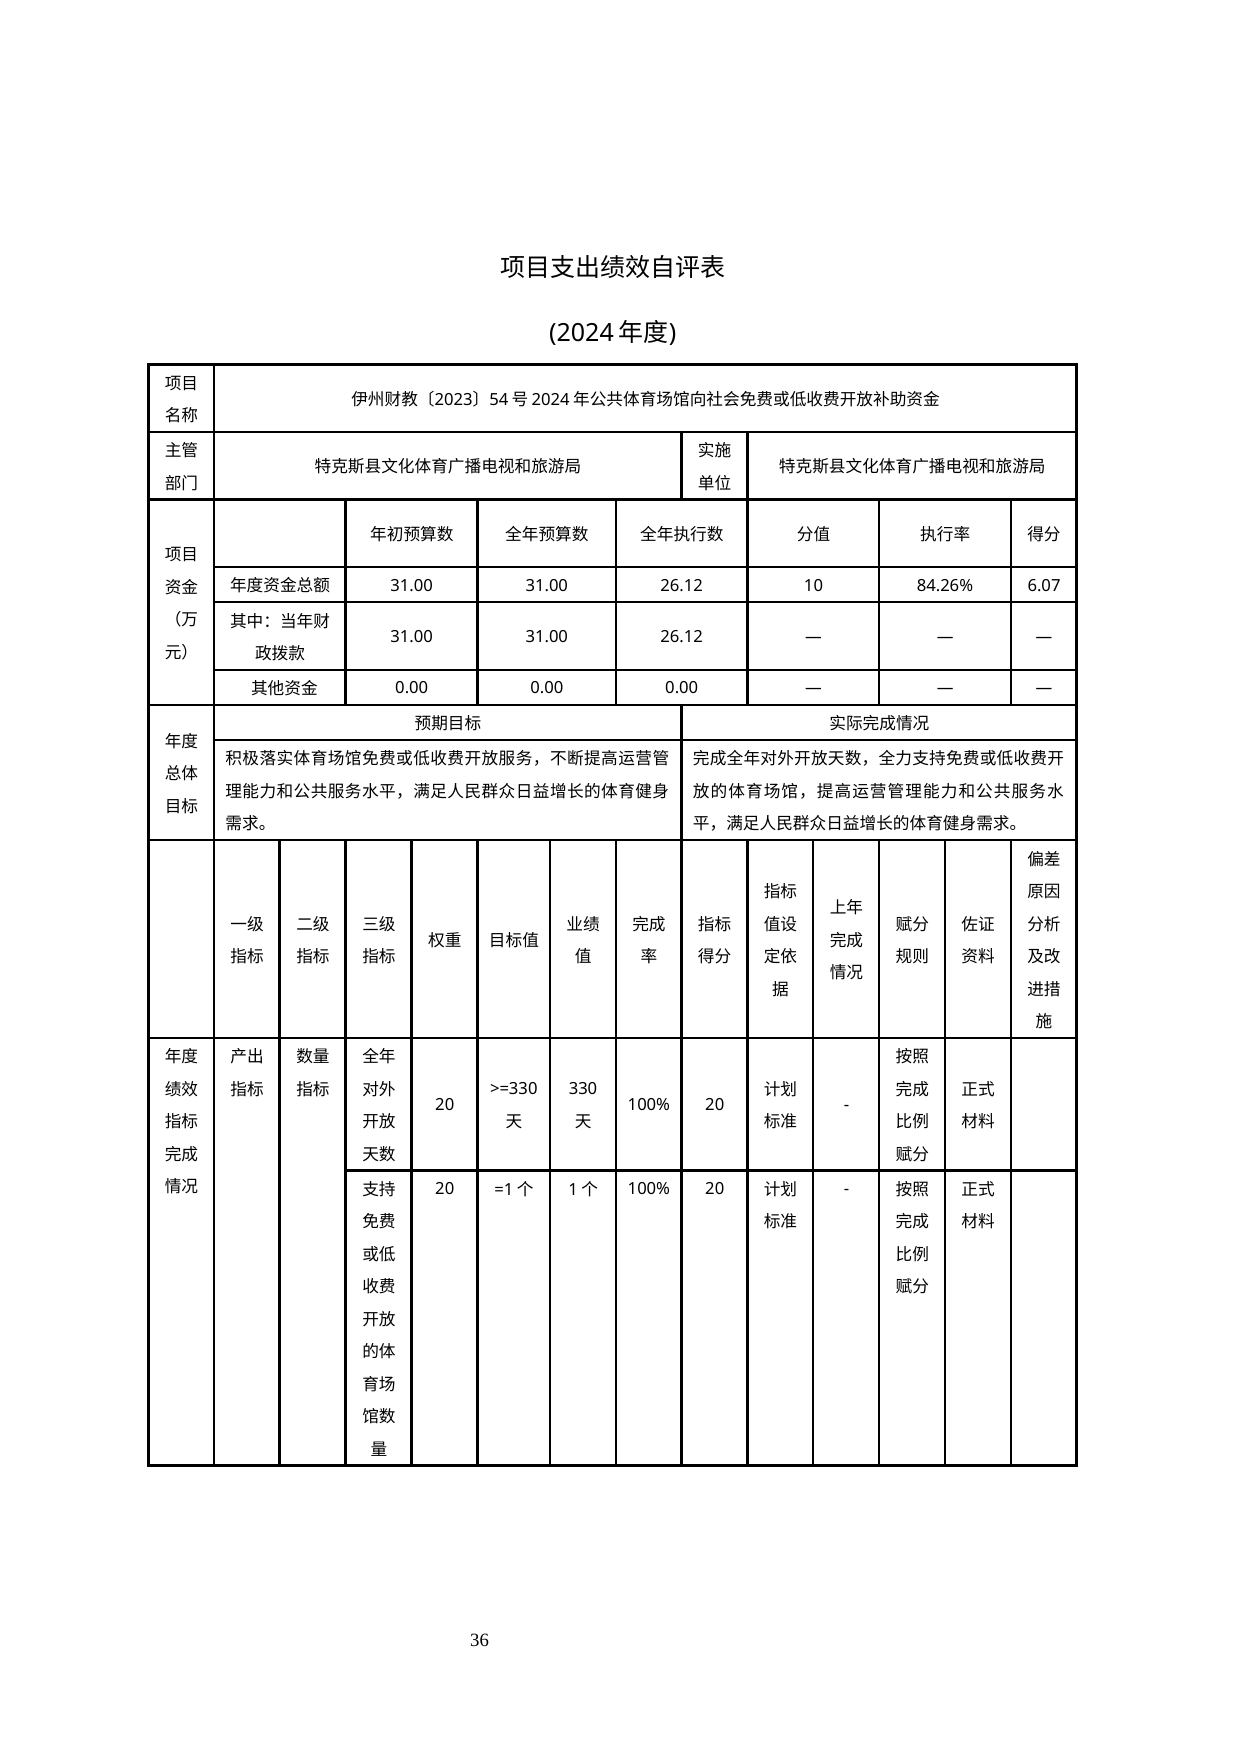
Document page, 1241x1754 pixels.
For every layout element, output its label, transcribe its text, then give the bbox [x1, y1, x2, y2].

table_cell [1012, 1039, 1075, 1169]
table_cell 31.00 [479, 603, 615, 668]
table_cell 84.26% [880, 568, 1010, 601]
table_cell 项目资金（万元） [150, 501, 213, 703]
table_cell 计划标准 [749, 1039, 812, 1169]
table_cell 其他资金 [215, 671, 344, 703]
table_cell 按照完成比例赋分 [880, 1172, 944, 1464]
table_cell 目标值 [479, 841, 549, 1036]
table_cell 20 [683, 1172, 746, 1464]
table_cell 三级指标 [347, 841, 410, 1036]
table_cell 计划标准 [749, 1172, 812, 1464]
table_cell [215, 501, 344, 566]
table_cell 业绩值 [551, 841, 615, 1036]
table_cell 0.00 [347, 671, 476, 703]
table_cell =1个 [479, 1172, 549, 1464]
table_cell 完成率 [617, 841, 680, 1036]
table_cell — [749, 671, 878, 703]
table_cell 100% [617, 1039, 680, 1169]
table_cell — [880, 671, 1010, 703]
table_cell 10 [749, 568, 878, 601]
table_cell 预期目标 [215, 706, 680, 739]
table_cell 实际完成情况 [683, 706, 1075, 739]
table_cell 20 [413, 1172, 476, 1464]
table_cell 偏差原因分析及改进措施 [1012, 841, 1075, 1036]
table_cell — [749, 603, 878, 668]
table_cell 产出指标 [215, 1039, 278, 1464]
table_cell 一级指标 [215, 841, 278, 1036]
table_cell — [1012, 671, 1075, 703]
table_cell 主管部门 [150, 433, 213, 498]
table_cell 0.00 [617, 671, 746, 703]
table_cell 二级指标 [281, 841, 344, 1036]
table_cell 得分 [1012, 501, 1075, 566]
table_cell 100% [617, 1172, 680, 1464]
table_cell 分值 [749, 501, 878, 566]
table_cell 20 [683, 1039, 746, 1169]
table_cell 权重 [413, 841, 476, 1036]
table_cell 特克斯县文化体育广播电视和旅游局 [215, 433, 680, 498]
table_cell [150, 841, 213, 1036]
table_cell [1012, 1172, 1075, 1464]
table_cell 年初预算数 [347, 501, 476, 566]
table_cell 正式材料 [946, 1039, 1010, 1169]
table_cell 年度总体目标 [150, 706, 213, 839]
table_cell 数量指标 [281, 1039, 344, 1464]
table_cell 项目名称 [150, 366, 213, 431]
table_cell 31.00 [479, 568, 615, 601]
table_cell 年度绩效指标完成情况 [150, 1039, 213, 1464]
table_cell — [880, 603, 1010, 668]
table_cell 31.00 [347, 568, 476, 601]
table_cell 特克斯县文化体育广播电视和旅游局 [749, 433, 1075, 498]
table_cell 伊州财教〔2023〕54号2024年公共体育场馆向社会免费或低收费开放补助资金 [215, 366, 1075, 431]
table_cell 佐证资料 [946, 841, 1010, 1036]
table_cell 0.00 [479, 671, 615, 703]
table_cell - [814, 1172, 878, 1464]
table_cell 全年执行数 [617, 501, 746, 566]
table_cell 完成全年对外开放天数，全力支持免费或低收费开放的体育场馆，提高运营管理能力和公共服务水平，满足人民群众日益增长的体育健身需求。 [683, 741, 1075, 839]
table_cell 支持免费或低收费开放的体育场馆数量 [347, 1172, 410, 1464]
table_cell - [814, 1039, 878, 1169]
table_cell (2024年度) [148, 298, 1077, 363]
table_cell 上年完成情况 [814, 841, 878, 1036]
table_cell 26.12 [617, 568, 746, 601]
table_cell 全年对外开放天数 [347, 1039, 410, 1169]
table_cell 全年预算数 [479, 501, 615, 566]
table_cell 年度资金总额 [215, 568, 344, 601]
table_cell 指标得分 [683, 841, 746, 1036]
table_cell 31.00 [347, 603, 476, 668]
table_cell — [1012, 603, 1075, 668]
table_cell 执行率 [880, 501, 1010, 566]
table_cell 20 [413, 1039, 476, 1169]
table_cell 正式材料 [946, 1172, 1010, 1464]
table_cell 积极落实体育场馆免费或低收费开放服务，不断提高运营管理能力和公共服务水平，满足人民群众日益增长的体育健身需求。 [215, 741, 680, 839]
table_cell 指标值设定依据 [749, 841, 812, 1036]
table_cell 26.12 [617, 603, 746, 668]
table_cell >=330天 [479, 1039, 549, 1169]
table_cell 330天 [551, 1039, 615, 1169]
table_header 项目支出绩效自评表 [148, 233, 1077, 298]
table_cell 其中：当年财政拨款 [215, 603, 344, 668]
table_cell 赋分规则 [880, 841, 944, 1036]
table_cell 6.07 [1012, 568, 1075, 601]
table_cell 实施单位 [683, 433, 746, 498]
table_cell 1个 [551, 1172, 615, 1464]
table_cell 按照完成比例赋分 [880, 1039, 944, 1169]
